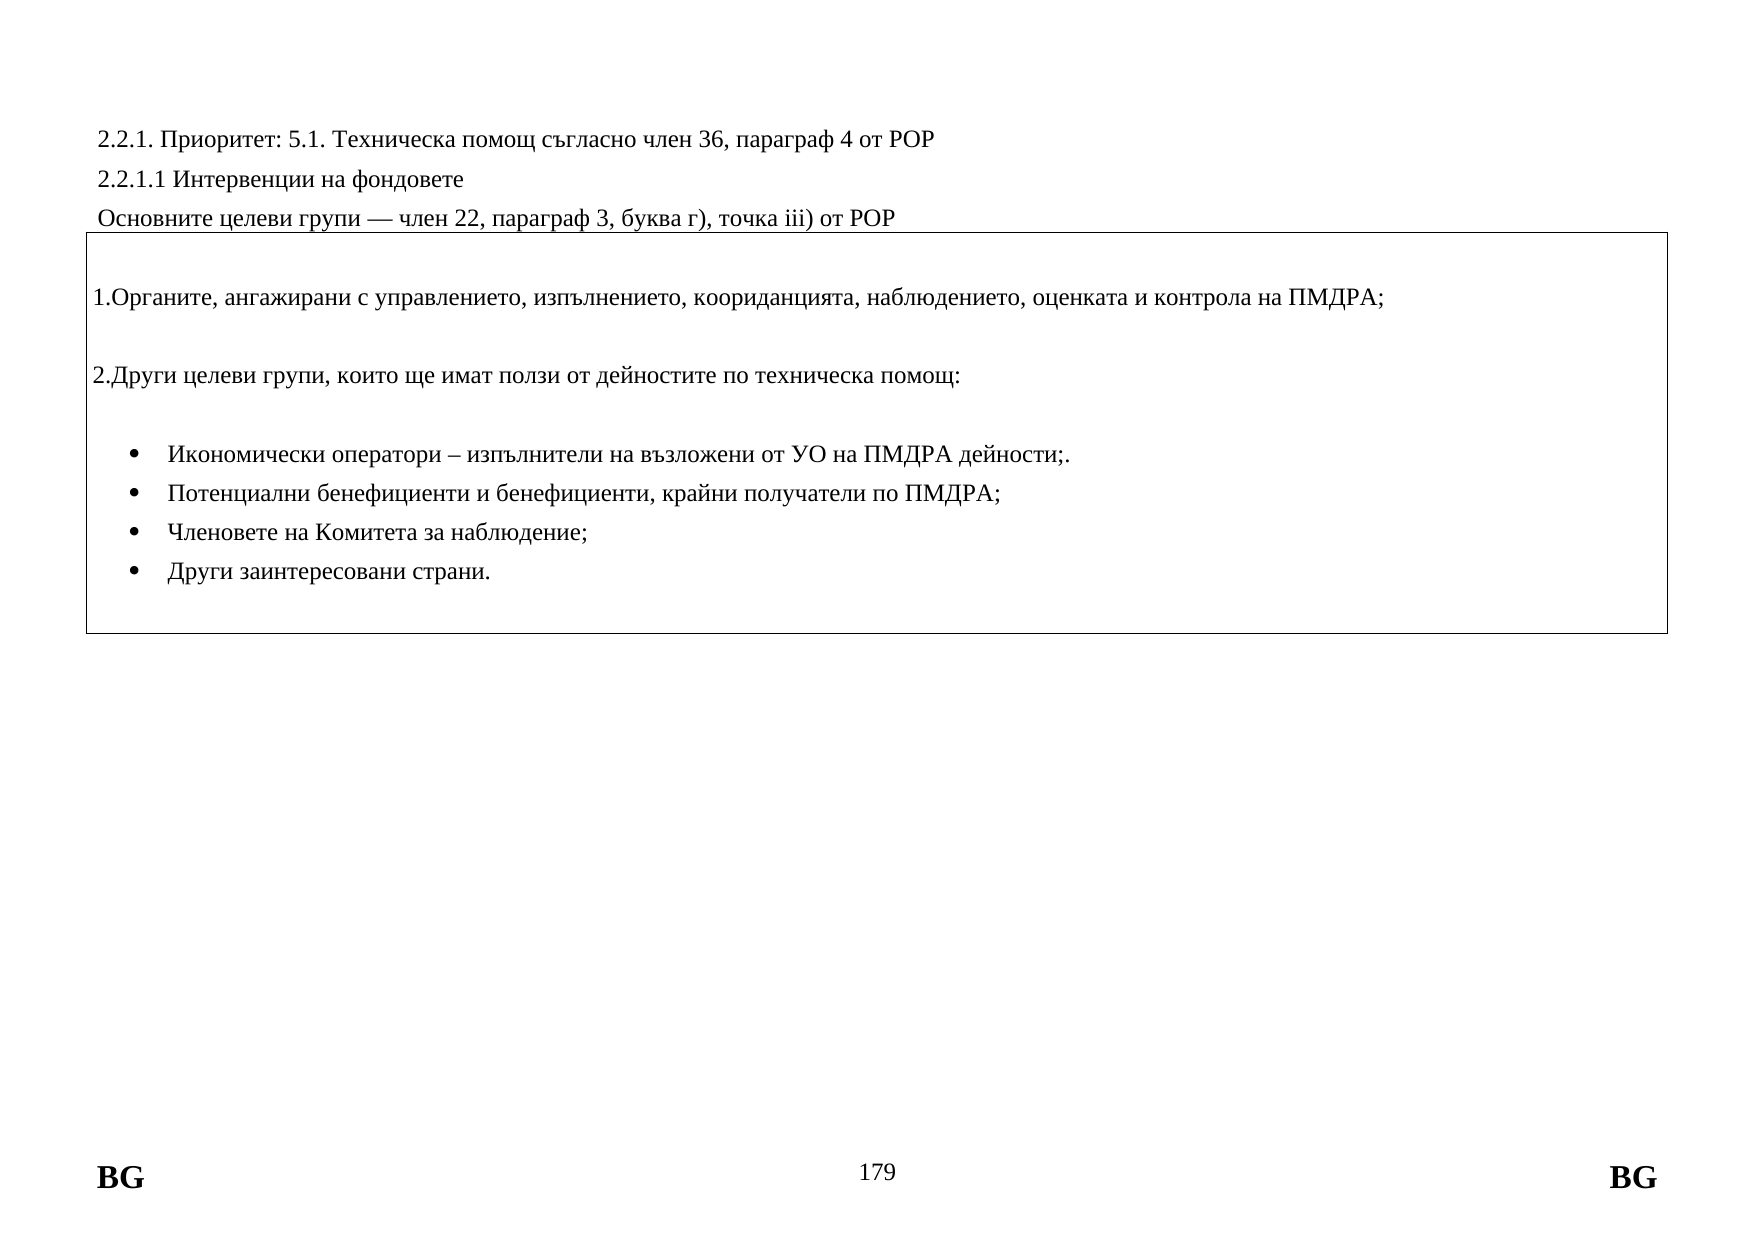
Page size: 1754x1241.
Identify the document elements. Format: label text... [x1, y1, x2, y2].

subtitle [notranslate]Основните целеви групи — член 22, параграф 3, буква г), точка iii) от РОР [97, 203, 1679, 232]
table_header 1.Органите, ангажирани с управлението, изпълнението, коориданцията, наблюдението, оценката и контрола на ПМДРА; 2.Други целеви групи, които ще имат ползи от дейностите по техническа помощ: Икономически оператори – изпълнители на възложени от УО на ПМДРА дейности;. Потенциални бенефициенти и бенефициенти, крайни получатели по ПМДРА; Членовете на Комитета за наблюдение; Други заинтересовани страни. [87, 233, 1667, 633]
text [notranslate]2.2.1. Приоритет: 5.1. Техническа помощ съгласно член 36, параграф 4 от РОР[/notranslate] [97, 124, 1679, 153]
text [notranslate]2.2.1.1 Интервенции на фондовете[/notranslate] [97, 164, 1679, 192]
